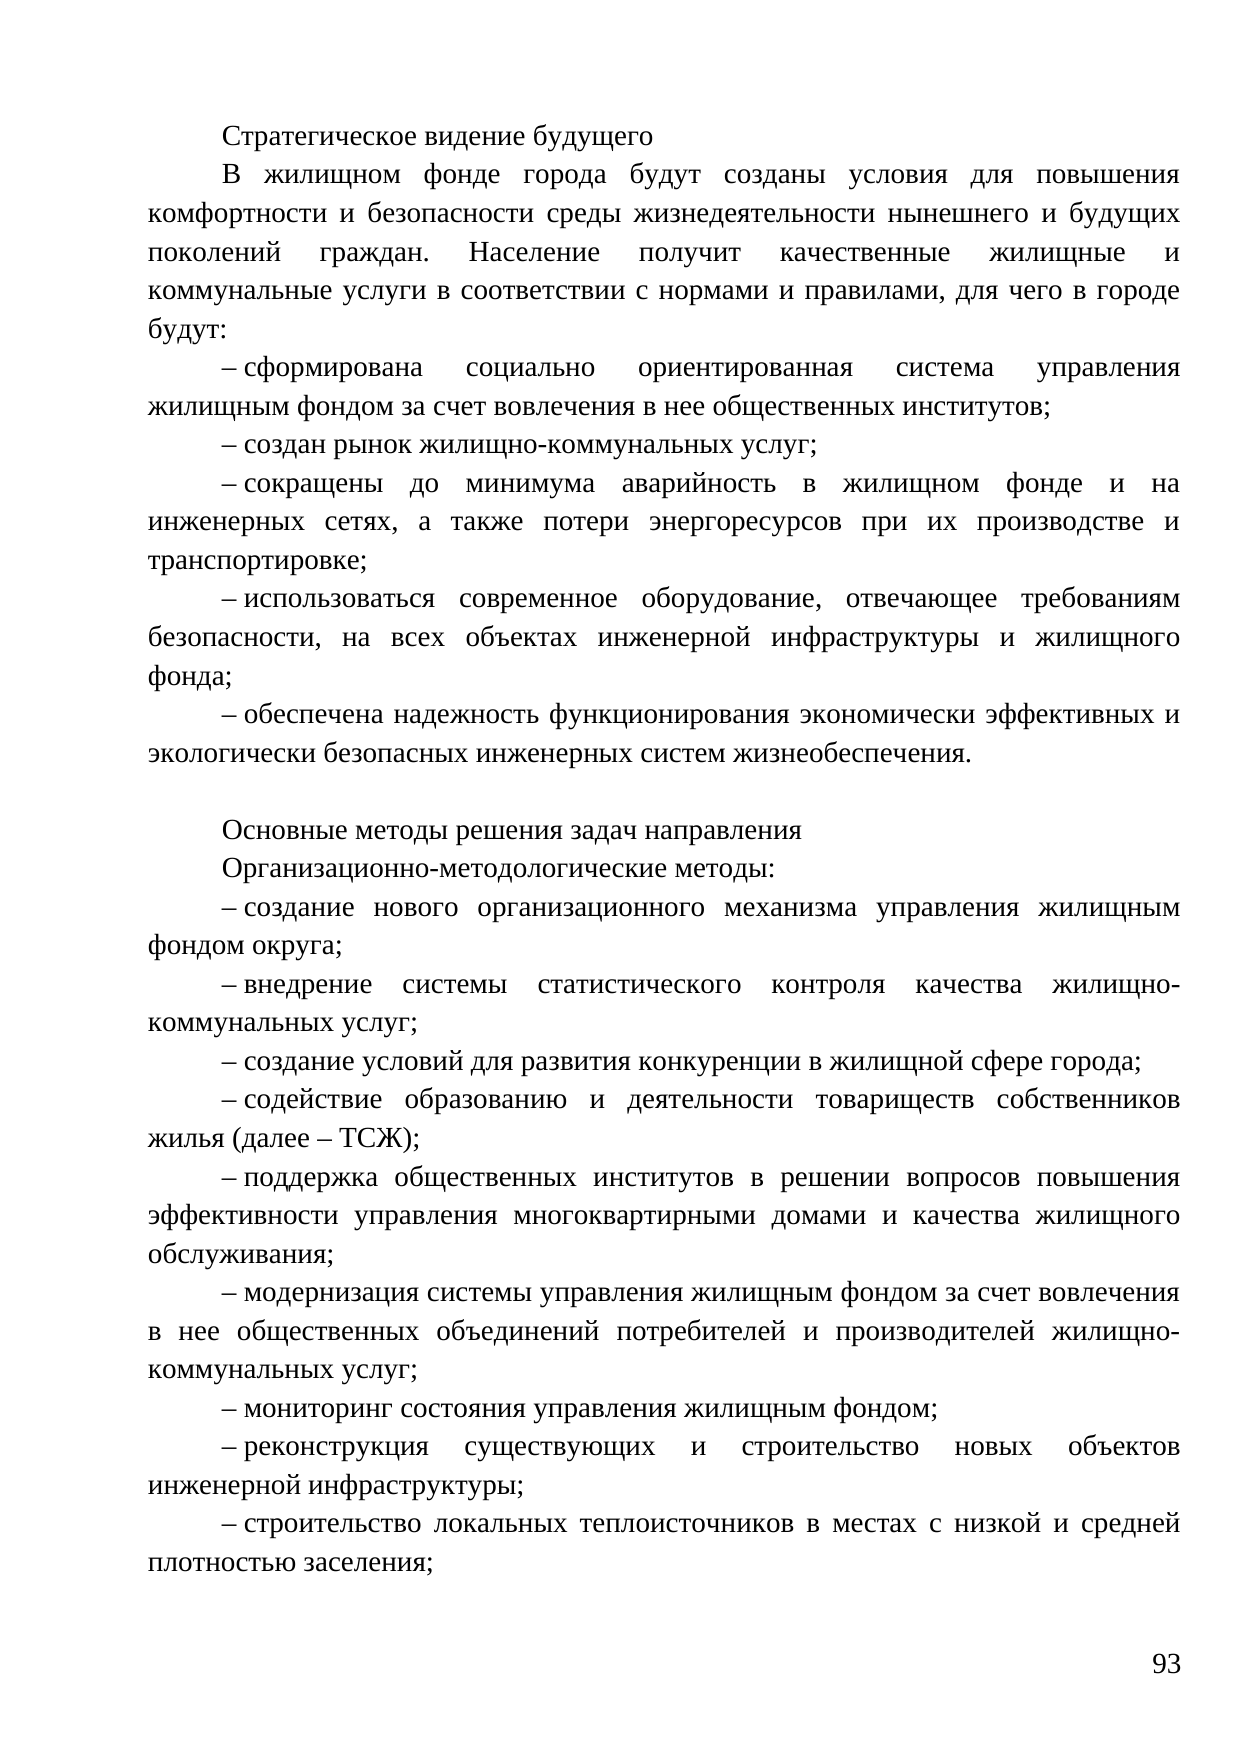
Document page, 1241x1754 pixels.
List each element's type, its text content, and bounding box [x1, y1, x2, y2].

text – содействие образованию и деятельности товариществ собственников жилья (далее – ТСЖ); [148, 1082, 1181, 1154]
text – создан рынок жилищно-коммунальных услуг; [148, 426, 1181, 460]
text – сокращены до минимума аварийность в жилищном фонде и на инженерных сетях, а также потери энергоресурсов при их производстве и транспортировке; [148, 465, 1181, 576]
text – сформирована социально ориентированная система управления жилищным фондом за счет вовлечения в нее общественных институтов; [148, 349, 1181, 421]
text В жилищном фонде города будут созданы условия для повышения комфортности и безопасности среды жизнедеятельности нынешнего и будущих поколений граждан. Население получит качественные жилищные и коммунальные услуги в соответствии с нормами и правилами, для чего в городе будут: [148, 157, 1181, 344]
text – создание условий для развития конкуренции в жилищной сфере города; [148, 1043, 1181, 1077]
text – реконструкция существующих и строительство новых объектов инженерной инфраструктуры; [148, 1428, 1181, 1501]
text – строительство локальных теплоисточников в местах с низкой и средней плотностью заселения; [148, 1506, 1181, 1578]
text – создание нового организационного механизма управления жилищным фондом округа; [148, 889, 1181, 961]
text Стратегическое видение будущего [148, 118, 1181, 152]
text – использоваться современное оборудование, отвечающее требованиям безопасности, на всех объектах инженерной инфраструктуры и жилищного фонда; [148, 581, 1181, 691]
text – модернизация системы управления жилищным фондом за счет вовлечения в нее общественных объединений потребителей и производителей жилищно-коммунальных услуг; [148, 1274, 1181, 1385]
text – обеспечена надежность функционирования экономически эффективных и экологически безопасных инженерных систем жизнеобеспечения. [148, 696, 1181, 768]
text Организационно-методологические методы: [148, 850, 1181, 884]
text – поддержка общественных институтов в решении вопросов повышения эффективности управления многоквартирными домами и качества жилищного обслуживания; [148, 1159, 1181, 1269]
text – мониторинг состояния управления жилищным фондом; [148, 1390, 1181, 1423]
text Основные методы решения задач направления [148, 812, 1181, 845]
text – внедрение системы статистического контроля качества жилищно-коммунальных услуг; [148, 966, 1181, 1038]
